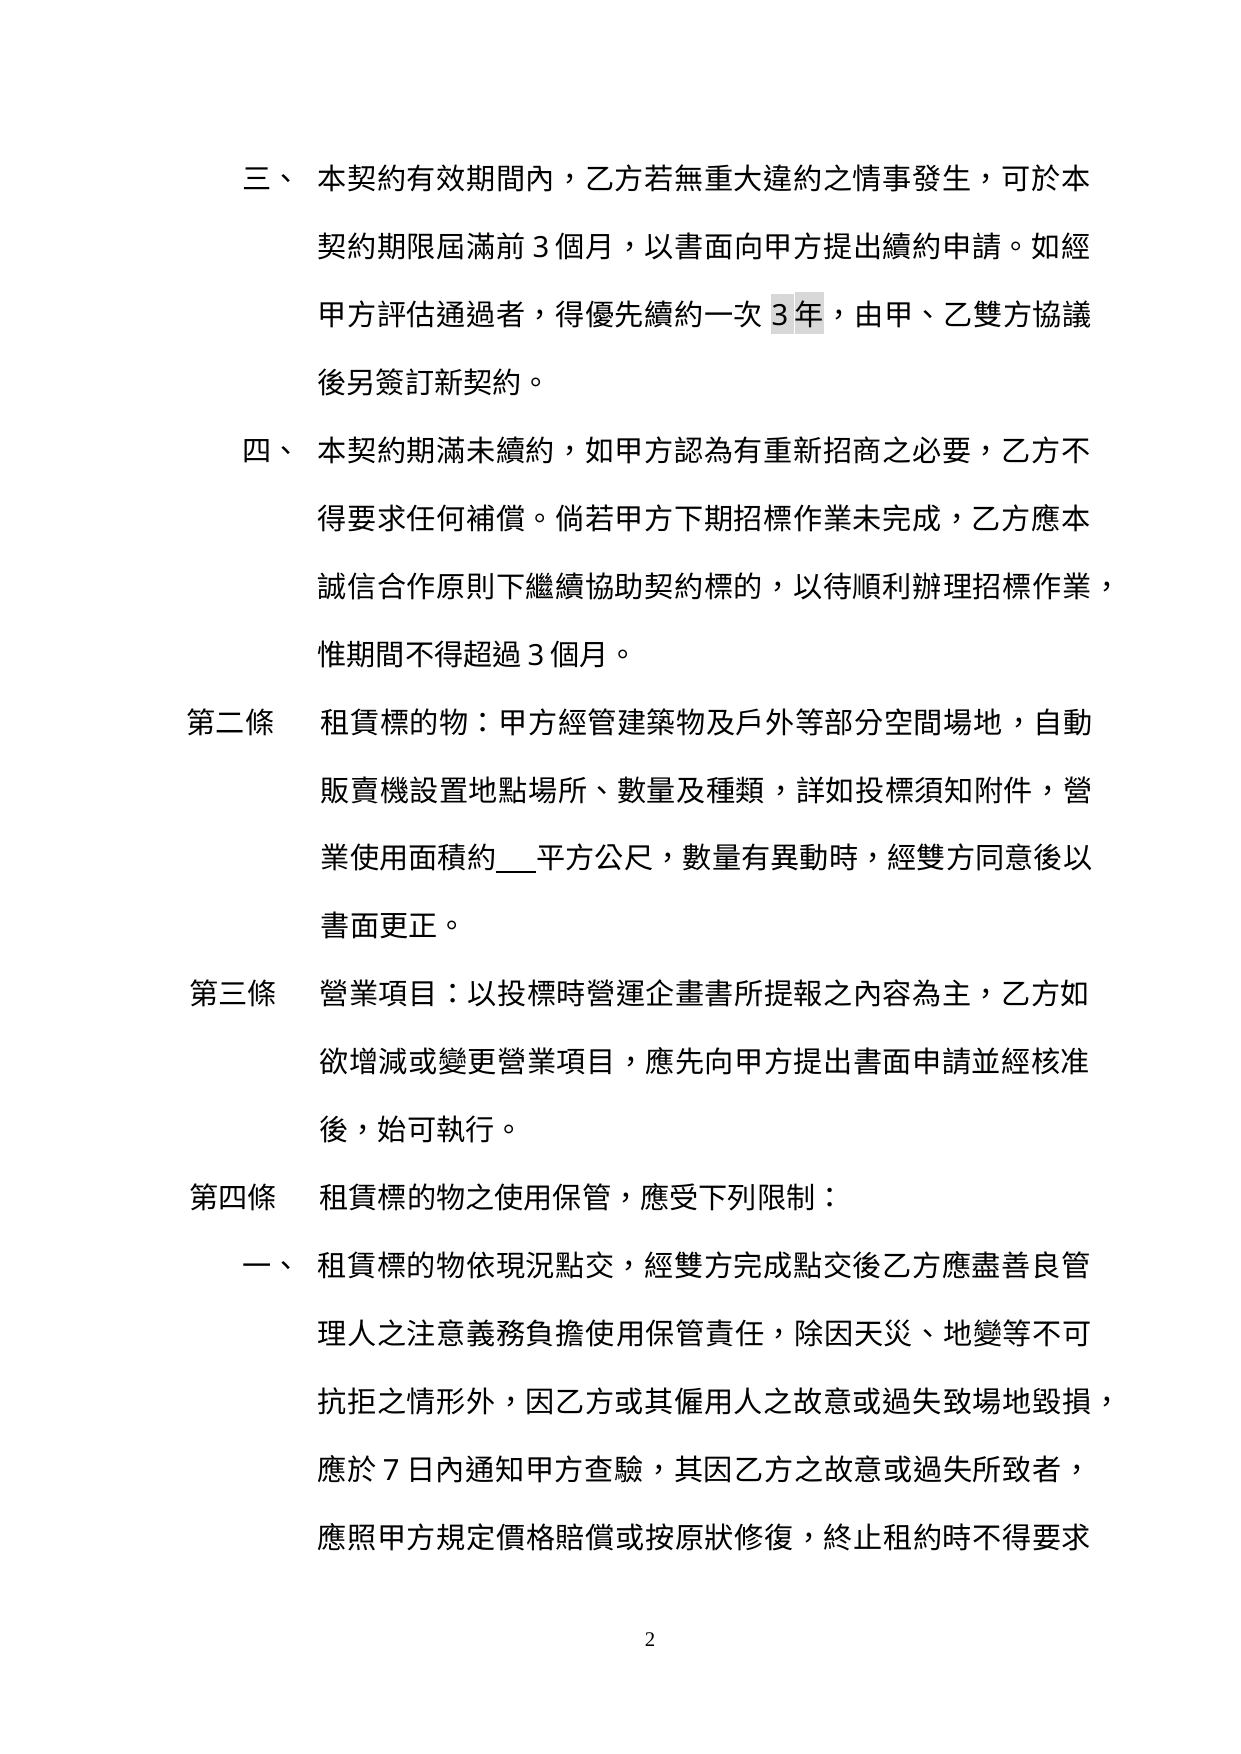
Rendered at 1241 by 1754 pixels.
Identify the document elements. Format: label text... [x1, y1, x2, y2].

list 租賃標的物：甲方經管建築物及戶外等部分空間場地，自動販賣機設置地點場所、數量及種類，詳如投標須知附件，營業使用面積約 平方公尺，數量有異動時，經雙方同意後以書面更正。 [274, 686, 1093, 958]
list 營業項目：以投標時營運企畫書所提報之內容為主，乙方如欲增減或變更營業項目，應先向甲方提出書面申請並經核准後，始可執行。 [277, 958, 1093, 1162]
list 本契約期滿未續約，如甲方認為有重新招商之必要，乙方不得要求任何補償。倘若甲方下期招標作業未完成，乙方應本誠信合作原則下繼續協助契約標的，以待順利辦理招標作業，惟期間不得超過3個月。 [242, 415, 1093, 686]
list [242, 1230, 1093, 1569]
list 租賃標的物之使用保管，應受下列限制： [277, 1162, 1093, 1230]
list 本契約有效期間內，乙方若無重大違約之情事發生，可於本契約期限屆滿前3個月，以書面向甲方提出續約申請。如經甲方評估通過者，得優先續約一次3年，由甲、乙雙方協議後另簽訂新契約。 [242, 143, 1093, 415]
